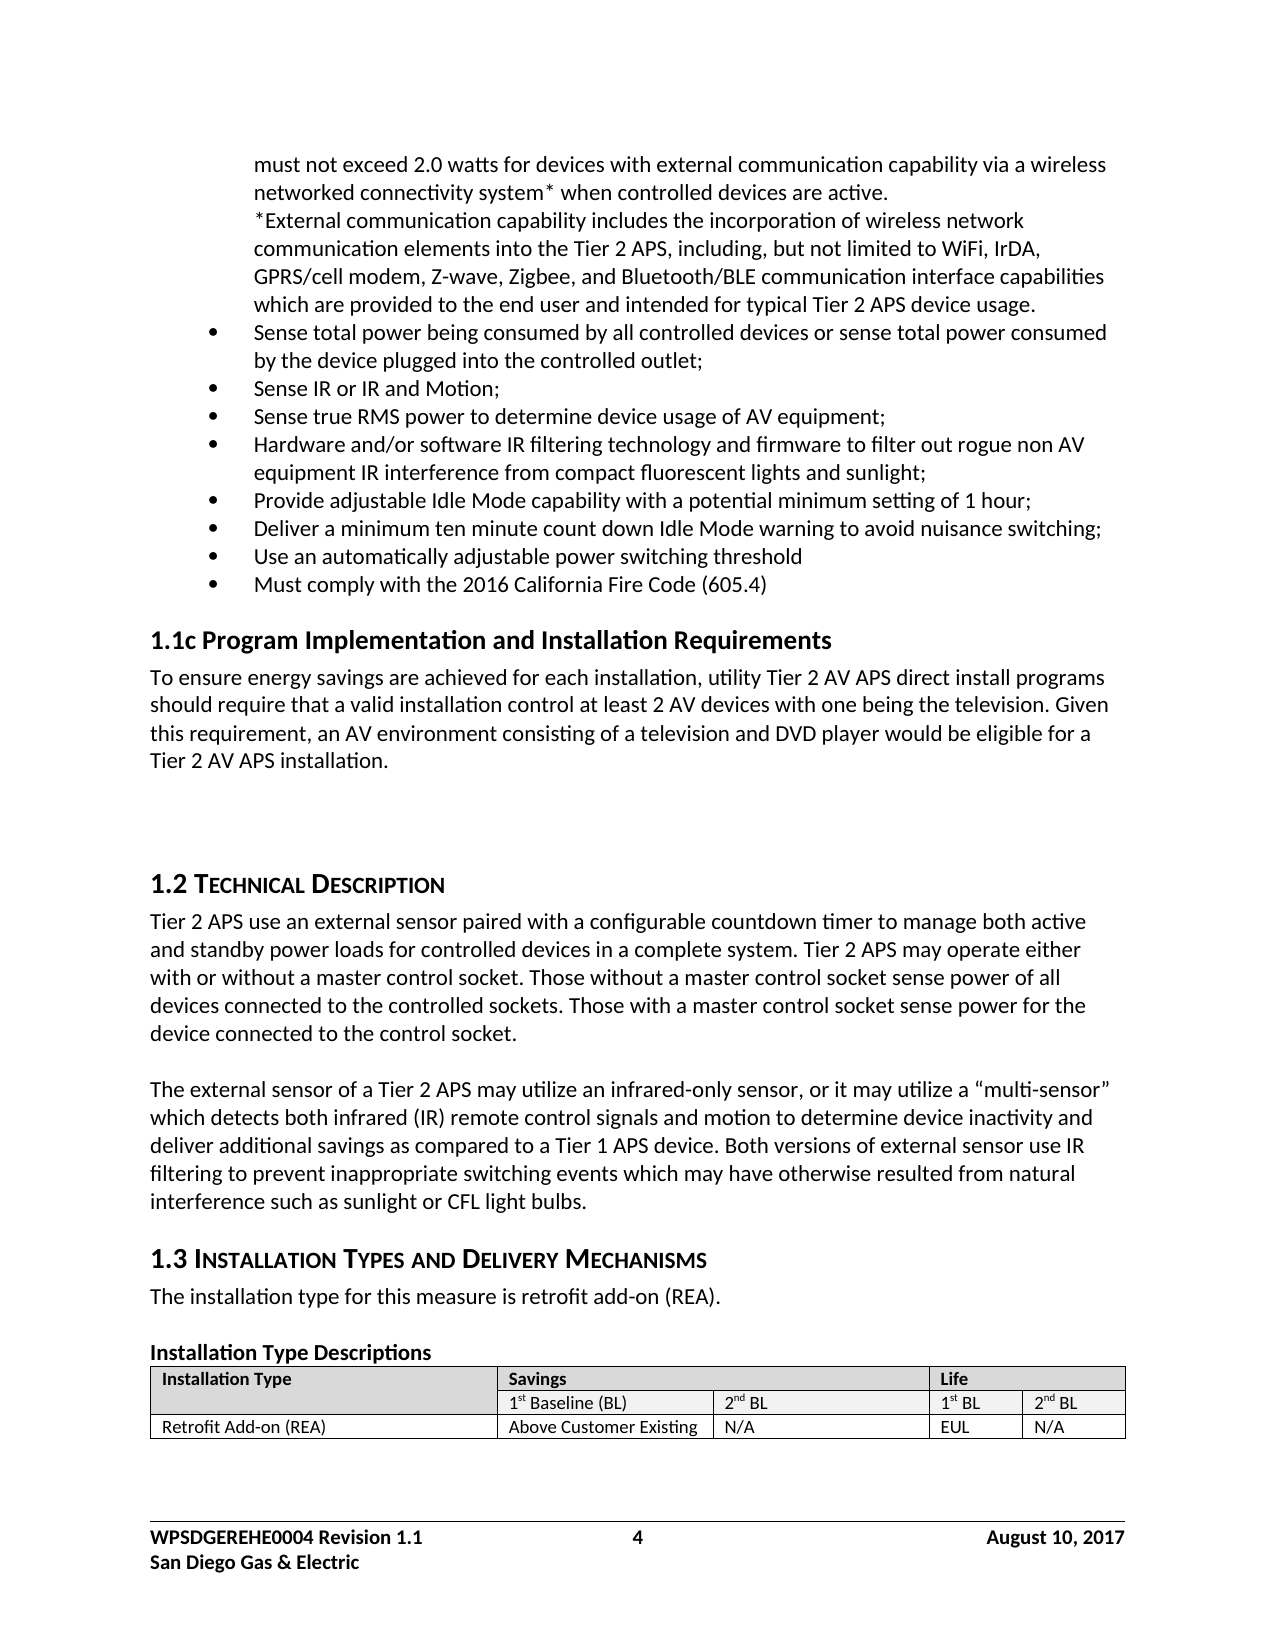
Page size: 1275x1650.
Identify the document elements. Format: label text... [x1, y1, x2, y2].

list Sense IR or IR and Motion; [209, 374, 1125, 402]
table_cell 1st Baseline (BL) [498, 1391, 713, 1414]
subtitle 1.2 Technical Description [150, 865, 1125, 901]
subtitle 1.3 Installation Types and Delivery Mechanisms [150, 1240, 1125, 1276]
table_header Savings [498, 1367, 929, 1390]
list Deliver a minimum ten minute count down Idle Mode warning to avoid nuisance switching; [209, 514, 1125, 542]
list Use an automatically adjustable power switching threshold [209, 542, 1125, 570]
text *External communication capability includes the incorporation of wireless network communication elements into the Tier 2 APS, including, but not limited to WiFi, IrDA, GPRS/cell modem, Z-wave, Zigbee, and Bluetooth/BLE communication interface capabilities which are provided to the end user and intended for typical Tier 2 APS device usage. [253, 206, 1125, 318]
text Tier 2 APS use an external sensor paired with a configurable countdown timer to manage both active and standby power loads for controlled devices in a complete system. Tier 2 APS may operate either with or without a master control socket. Those without a master control socket sense power of all devices connected to the controlled sockets. Those with a master control socket sense power for the device connected to the control socket. [150, 907, 1125, 1047]
table_cell N/A [714, 1415, 929, 1438]
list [209, 150, 1125, 206]
list Sense total power being consumed by all controlled devices or sense total power consumed by the device plugged into the controlled outlet; [209, 318, 1125, 374]
table_cell EUL [930, 1415, 1022, 1438]
text The external sensor of a Tier 2 APS may utilize an infrared-only sensor, or it may utilize a “multi-sensor” which detects both infrared (IR) remote control signals and motion to determine device inactivity and deliver additional savings as compared to a Tier 1 APS device. Both versions of external sensor use IR filtering to prevent inappropriate switching events which may have otherwise resulted from natural interference such as sunlight or CFL light bulbs. [150, 1075, 1125, 1215]
table_cell 1st BL [930, 1391, 1022, 1414]
table_cell 2nd BL [1023, 1391, 1125, 1414]
text The installation type for this measure is retrofit add-on (REA). [150, 1282, 1125, 1310]
list Must comply with the 2016 California Fire Code (605.4) [209, 570, 1125, 598]
list Provide adjustable Idle Mode capability with a potential minimum setting of 1 hour; [209, 486, 1125, 514]
text To ensure energy savings are achieved for each installation, utility Tier 2 AV APS direct install programs should require that a valid installation control at least 2 AV devices with one being the television. Given this requirement, an AV environment consisting of a television and DVD player would be eligible for a Tier 2 AV APS installation. [150, 663, 1125, 775]
list Sense true RMS power to determine device usage of AV equipment; [209, 402, 1125, 430]
table_cell 2nd BL [714, 1391, 929, 1414]
table_cell Above Customer Existing [498, 1415, 713, 1438]
subtitle 1.1c Program Implementation and Installation Requirements [150, 623, 1125, 656]
table_cell N/A [1023, 1415, 1125, 1438]
list Hardware and/or software IR filtering technology and firmware to filter out rogue non AV equipment IR interference from compact fluorescent lights and sunlight; [209, 430, 1125, 486]
table_header Installation Type [151, 1367, 497, 1414]
text Installation Type Descriptions [150, 1338, 1125, 1366]
table_header Life [930, 1367, 1125, 1390]
table_cell Retrofit Add-on (REA) [151, 1415, 497, 1438]
